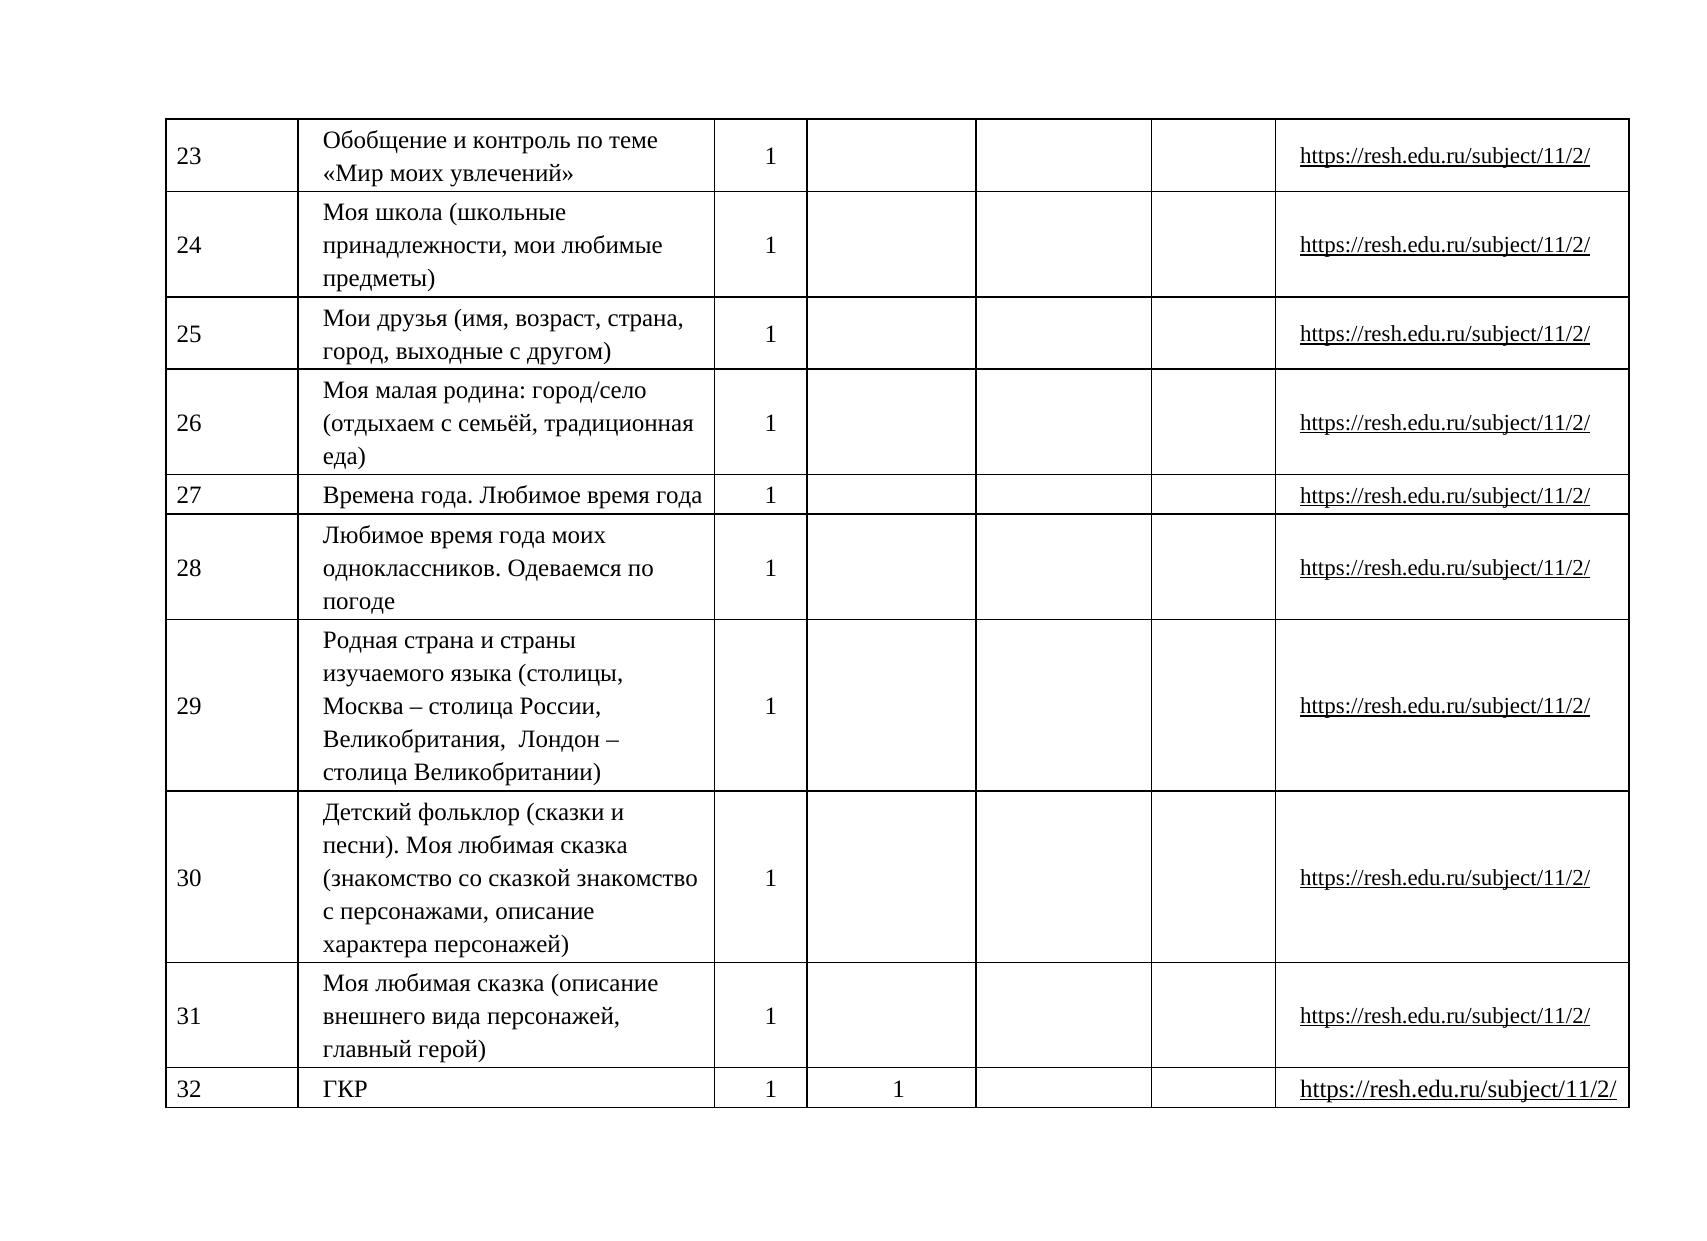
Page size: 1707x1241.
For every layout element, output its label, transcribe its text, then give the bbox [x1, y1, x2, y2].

table_cell ГКР [299, 1068, 714, 1107]
table_cell [808, 298, 975, 368]
table_cell [1152, 370, 1275, 474]
table_cell https://resh.edu.ru/subject/11/2/ [1276, 298, 1628, 368]
table_cell 26 [167, 370, 297, 474]
table_cell [1152, 1068, 1275, 1107]
table_cell 1 [715, 475, 806, 513]
table_cell [1152, 298, 1275, 368]
table_cell 1 [715, 192, 806, 296]
table_cell [808, 963, 975, 1067]
table_cell [808, 475, 975, 513]
table_cell [977, 298, 1151, 368]
table_cell 31 [167, 963, 297, 1067]
table_cell 29 [167, 620, 297, 790]
table_cell [808, 192, 975, 296]
table_cell 1 [715, 1068, 806, 1107]
table_cell 1 [715, 620, 806, 790]
table_cell Любимое время года моих одноклассников. Одеваемся по погоде [299, 515, 714, 618]
table_cell https://resh.edu.ru/subject/11/2/ [1276, 192, 1628, 296]
table_cell [977, 963, 1151, 1067]
table_cell Моя школа (школьные принадлежности, мои любимые предметы) [299, 192, 714, 296]
table_cell [977, 620, 1151, 790]
table_cell Времена года. Любимое время года [299, 475, 714, 513]
table_cell [977, 370, 1151, 474]
table_cell 1 [715, 370, 806, 474]
table_cell Мои друзья (имя, возраст, страна, город, выходные с другом) [299, 298, 714, 368]
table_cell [1276, 1068, 1628, 1107]
table_cell [808, 370, 975, 474]
table_cell [1152, 475, 1275, 513]
table_cell [1152, 192, 1275, 296]
table_cell [808, 515, 975, 618]
table_cell Обобщение и контроль по теме «Мир моих увлечений» [299, 120, 714, 191]
table_cell 28 [167, 515, 297, 618]
table_cell 24 [167, 192, 297, 296]
table_cell 1 [715, 515, 806, 618]
table_cell [977, 792, 1151, 961]
table_cell https://resh.edu.ru/subject/11/2/ [1276, 620, 1628, 790]
table_cell [1152, 620, 1275, 790]
table_cell 1 [715, 792, 806, 961]
table_cell [808, 792, 975, 961]
table_cell [1152, 792, 1275, 961]
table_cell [1276, 120, 1628, 191]
table_cell 32 [167, 1068, 297, 1107]
table_cell [977, 192, 1151, 296]
table_cell [1152, 963, 1275, 1067]
table_cell 30 [167, 792, 297, 961]
table_cell [977, 120, 1151, 191]
table_cell https://resh.edu.ru/subject/11/2/ [1276, 515, 1628, 618]
table_cell 1 [715, 120, 806, 191]
table_cell [977, 1068, 1151, 1107]
table_cell 1 [715, 963, 806, 1067]
table_cell https://resh.edu.ru/subject/11/2/ [1276, 370, 1628, 474]
table_cell 27 [167, 475, 297, 513]
table_cell https://resh.edu.ru/subject/11/2/ [1276, 792, 1628, 961]
table_cell Детский фольклор (сказки и песни). Моя любимая сказка (знакомство со сказкой знакомство с персонажами, описание характера персонажей) [299, 792, 714, 961]
table_cell Моя любимая сказка (описание внешнего вида персонажей, главный герой) [299, 963, 714, 1067]
table_cell [808, 120, 975, 191]
table_cell 1 [808, 1068, 975, 1107]
table_cell [808, 620, 975, 790]
table_cell 1 [715, 298, 806, 368]
table_cell 23 [167, 120, 297, 191]
table_cell https://resh.edu.ru/subject/11/2/ [1276, 475, 1628, 513]
table_cell https://resh.edu.ru/subject/11/2/ [1276, 963, 1628, 1067]
table_cell [977, 515, 1151, 618]
table_cell Моя малая родина: город/село (отдыхаем с семьёй, традиционная еда) [299, 370, 714, 474]
table_cell [977, 475, 1151, 513]
table_cell 25 [167, 298, 297, 368]
table_cell [1152, 120, 1275, 191]
table_cell [1152, 515, 1275, 618]
table_cell Родная страна и страны изучаемого языка (столицы, Москва – столица России, Великобритания, Лондон – столица Великобритании) [299, 620, 714, 790]
